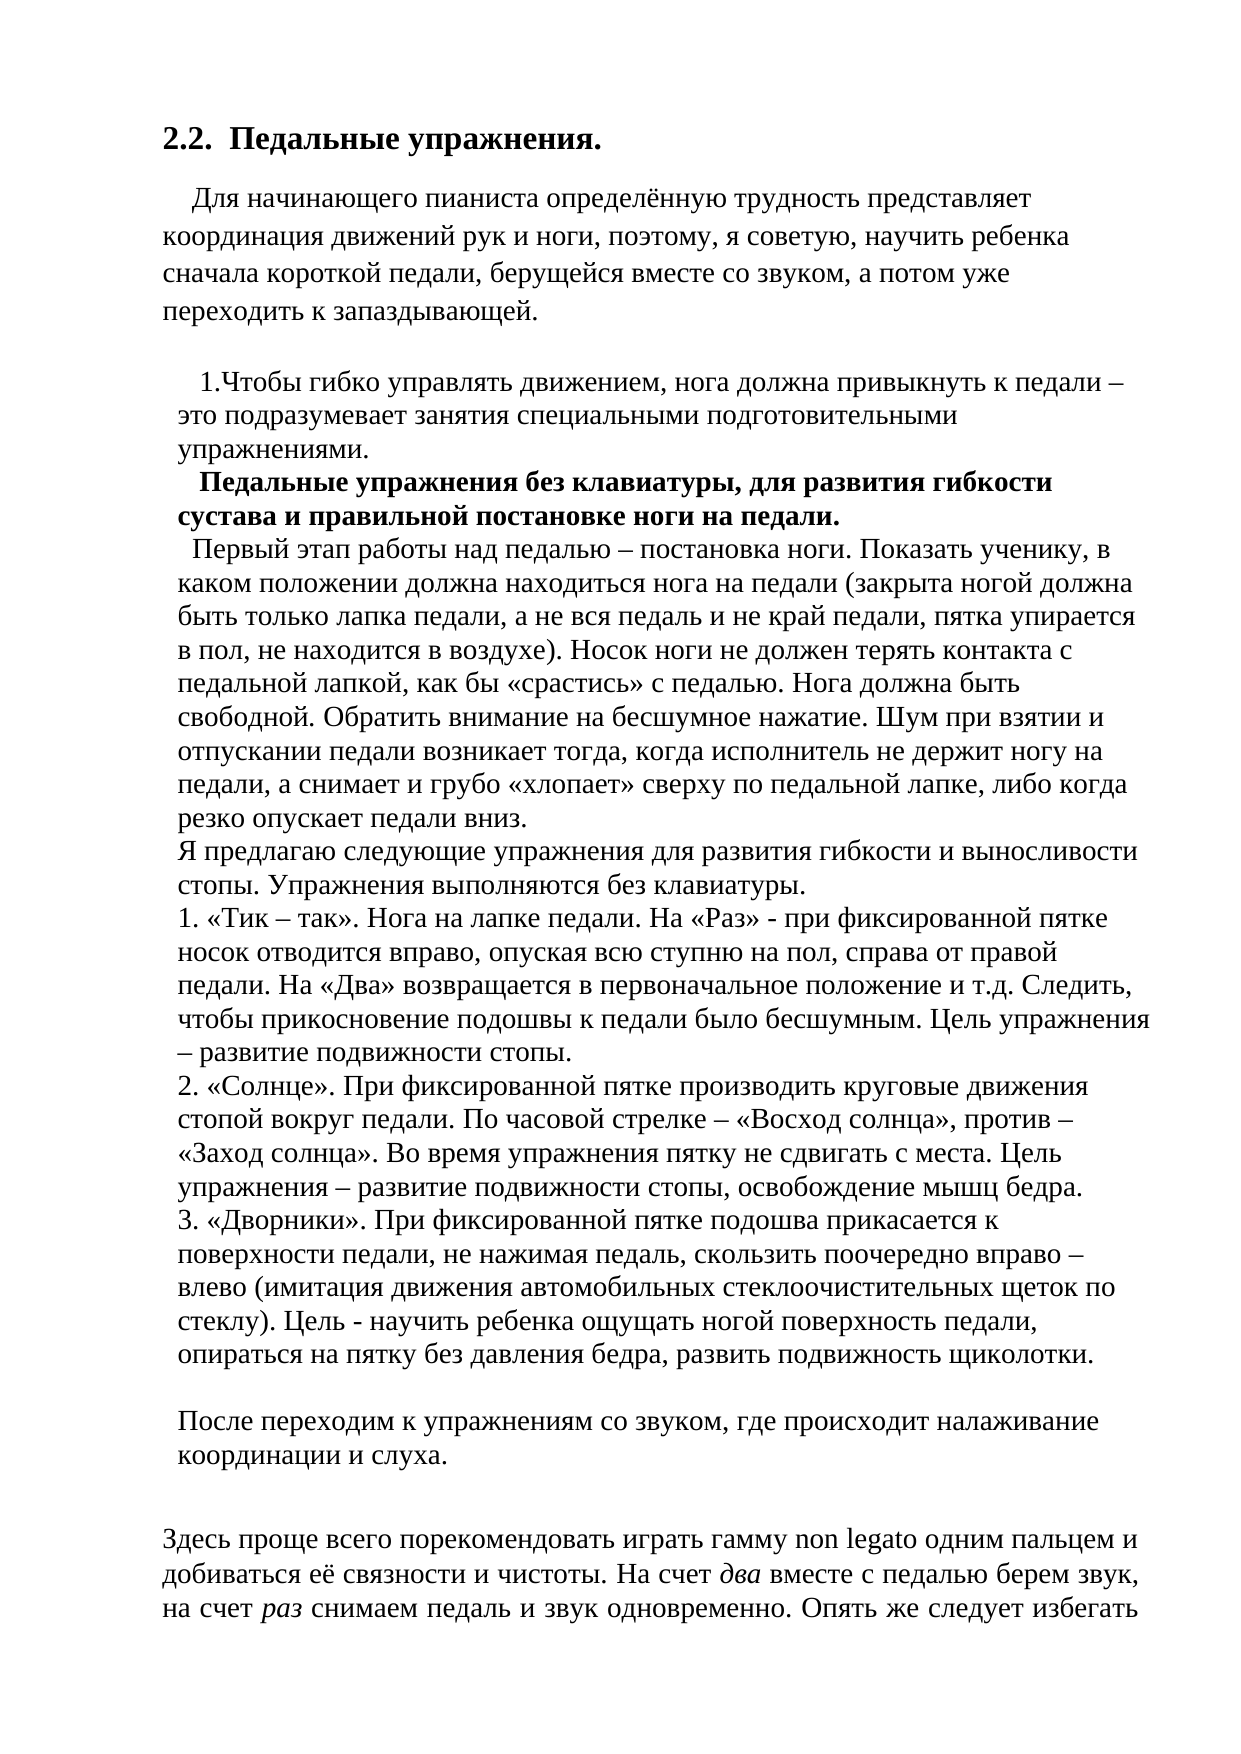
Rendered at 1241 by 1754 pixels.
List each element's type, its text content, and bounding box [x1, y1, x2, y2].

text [162, 1522, 1139, 1624]
text Я предлагаю следующие упражнения для развития гибкости и выносливости стопы. Упражнения выполняются без клавиатуры. [177, 833, 1152, 900]
text 1. «Тик – так». Нога на лапке педали. На «Раз» - при фиксированной пятке носок отводится вправо, опуская всю ступню на пол, справа от правой педали. На «Два» возвращается в первоначальное положение и т.д. Следить, чтобы прикосновение подошвы к педали было бесшумным. Цель упражнения – развитие подвижности стопы. [177, 900, 1152, 1068]
text Педальные упражнения без клавиатуры, для развития гибкости сустава и правильной постановке ноги на педали. [177, 464, 1152, 531]
text 3. «Дворники». При фиксированной пятке подошва прикасается к поверхности педали, не нажимая педаль, скользить поочередно вправо – влево (имитация движения автомобильных стеклоочистительных щеток по стеклу). Цель - научить ребенка ощущать ногой поверхность педали, опираться на пятку без давления бедра, развить подвижность щиколотки. [177, 1202, 1152, 1370]
text Первый этап работы над педалью – постановка ноги. Показать ученику, в каком положении должна находиться нога на педали (закрыта ногой должна быть только лапка педали, а не вся педаль и не край педали, пятка упирается в пол, не находится в воздухе). Носок ноги не должен терять контакта с педальной лапкой, как бы «срастись» с педалью. Нога должна быть свободной. Обратить внимание на бесшумное нажатие. Шум при взятии и отпускании педали возникает тогда, когда исполнитель не держит ногу на педали, а снимает и грубо «хлопает» сверху по педальной лапке, либо когда резко опускает педали вниз. [177, 531, 1152, 833]
text 2. «Солнце». При фиксированной пятке производить круговые движения стопой вокруг педали. По часовой стрелке – «Восход солнца», против – «Заход солнца». Во время упражнения пятку не сдвигать с места. Цель упражнения – развитие подвижности стопы, освобождение мышц бедра. [177, 1068, 1152, 1202]
text После переходим к упражнениям со звуком, где происходит налаживание координации и слуха. [177, 1403, 1152, 1471]
text 2.2. Педальные упражнения. [162, 118, 1152, 156]
text Для начинающего пианиста определённую трудность представляет координация движений рук и ноги, поэтому, я советую, научить ребенка сначала короткой педали, берущейся вместе со звуком, а потом уже переходить к запаздывающей. [162, 176, 1152, 326]
text 1.Чтобы гибко управлять движением, нога должна привыкнуть к педали – это подразумевает занятия специальными подготовительными упражнениями. [177, 364, 1152, 464]
